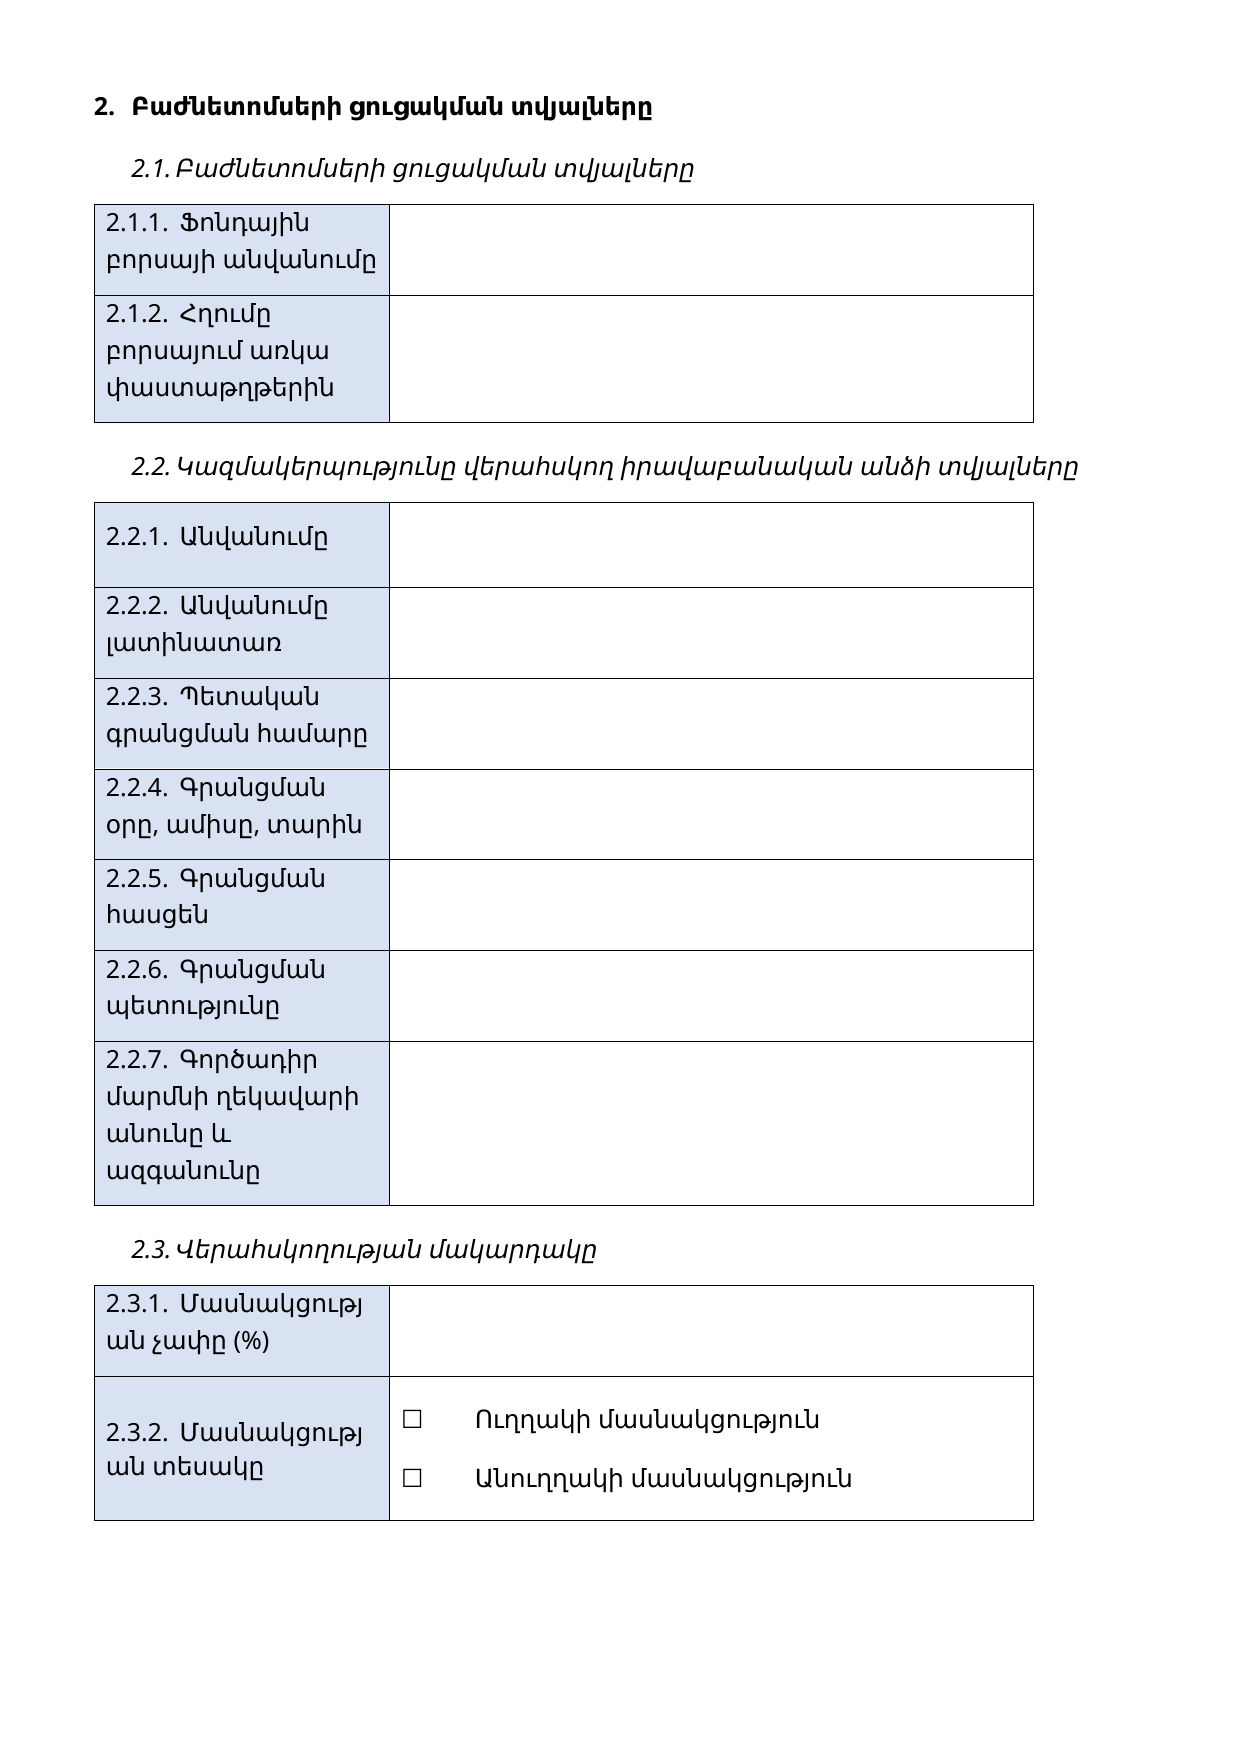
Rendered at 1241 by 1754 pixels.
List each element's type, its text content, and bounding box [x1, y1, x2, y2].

table_cell Գրանցման օրը, ամիսը, տարին [95, 770, 389, 859]
table_header Ֆոնդային բորսայի անվանումը [95, 205, 389, 295]
list Բաժնետոմսերի ցուցակման տվյալները [94, 89, 1171, 123]
table_cell [390, 296, 1033, 422]
table_cell Ուղղակի մասնակցություն Անուղղակի մասնակցություն [390, 1377, 1033, 1520]
list Կազմակերպությունը վերահսկող իրավաբանական անձի տվյալները [131, 448, 1171, 482]
table_cell Մասնակցության տեսակը [95, 1377, 389, 1520]
table_cell Գրանցման պետությունը [95, 951, 389, 1041]
table_cell Գործադիր մարմնի ղեկավարի անունը և ազգանունը [95, 1042, 389, 1205]
table_cell [390, 1042, 1033, 1205]
table_header [390, 503, 1033, 587]
table_header [390, 1286, 1033, 1376]
list Բաժնետոմսերի ցուցակման տվյալները [131, 150, 1171, 184]
table_cell [390, 770, 1033, 859]
table_header Անվանումը [95, 503, 389, 587]
list Վերահսկողության մակարդակը [131, 1231, 1171, 1266]
table_cell [390, 588, 1033, 678]
table_cell [390, 951, 1033, 1041]
table_cell Անվանումը լատինատառ [95, 588, 389, 678]
table_header [390, 205, 1033, 295]
table_cell Հղումը բորսայում առկա փաստաթղթերին [95, 296, 389, 422]
table_cell [390, 679, 1033, 768]
table_cell [390, 860, 1033, 950]
table_cell Պետական գրանցման համարը [95, 679, 389, 768]
table_header Մասնակցության չափը (%) [95, 1286, 389, 1376]
table_cell Գրանցման հասցեն [95, 860, 389, 950]
